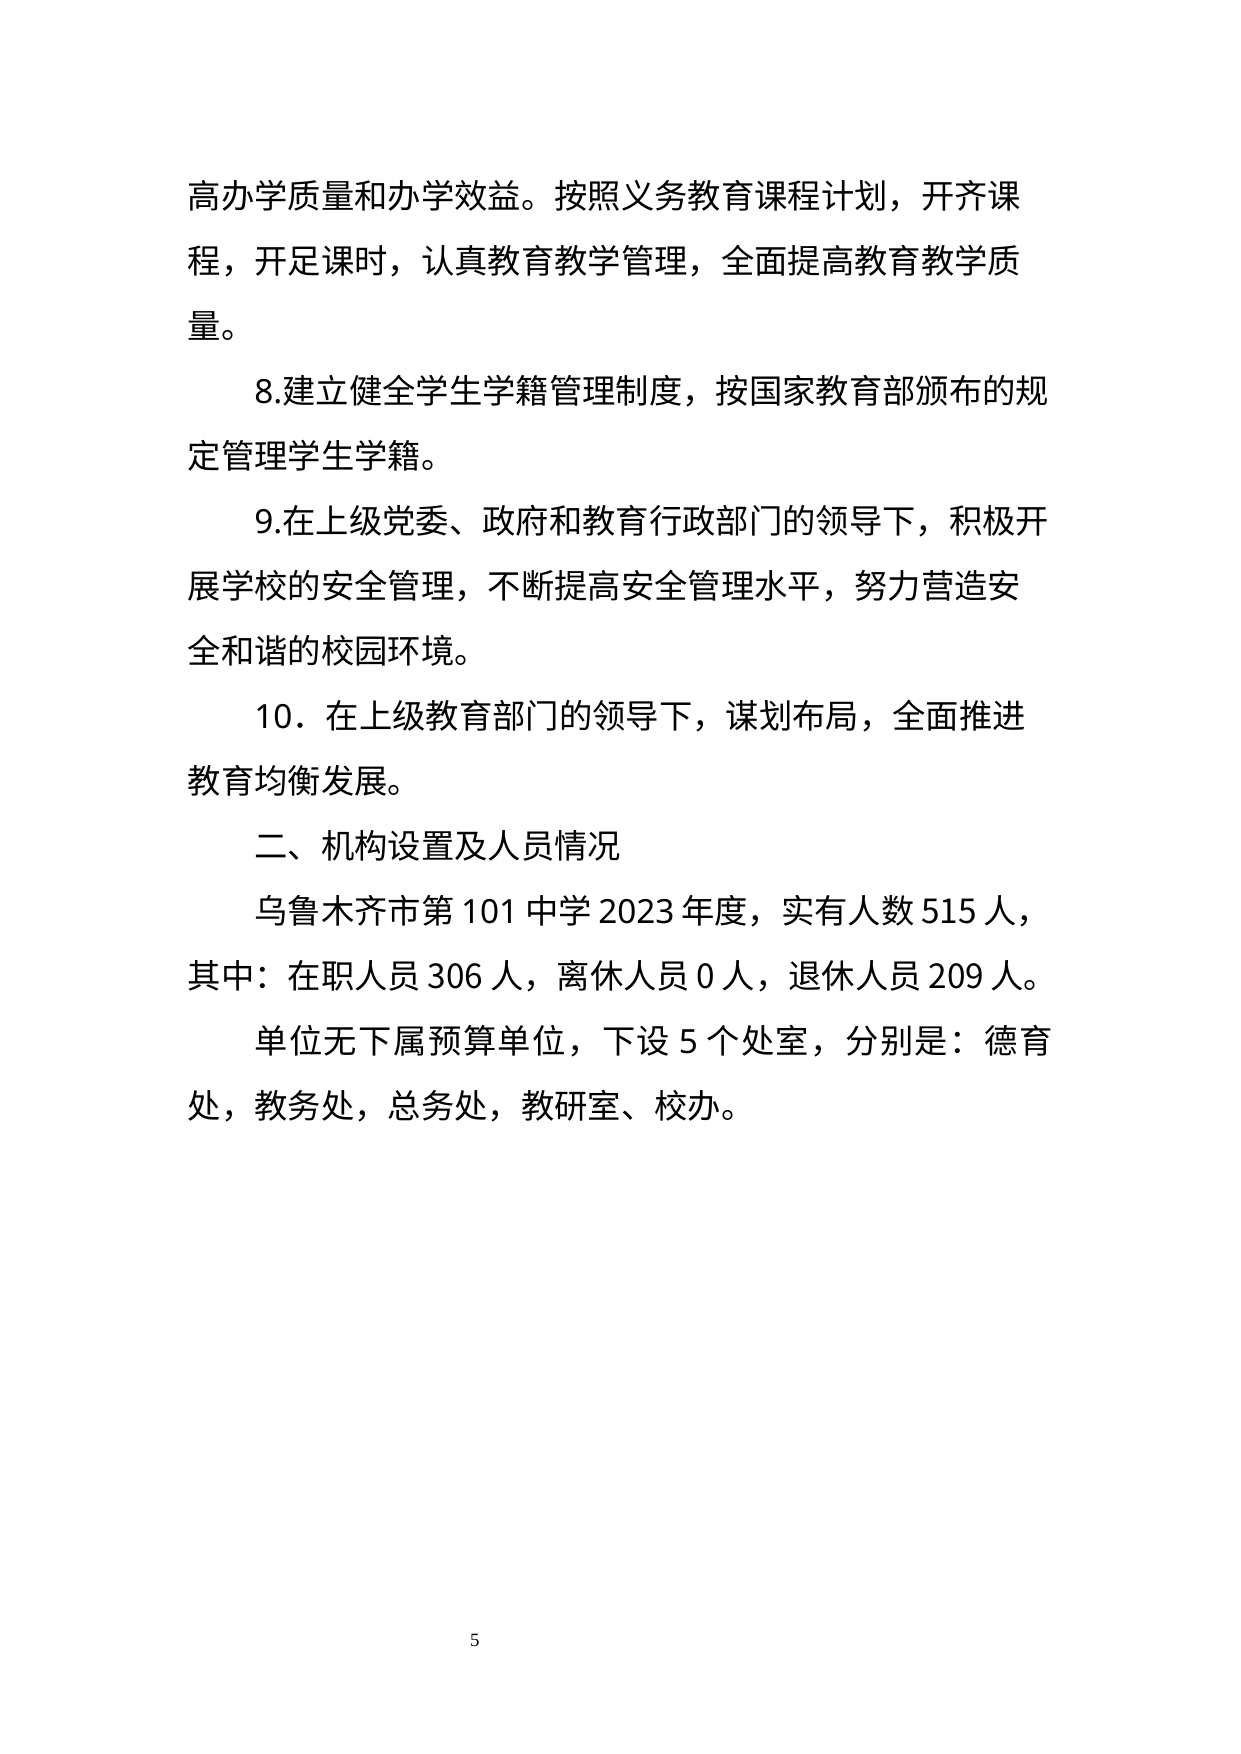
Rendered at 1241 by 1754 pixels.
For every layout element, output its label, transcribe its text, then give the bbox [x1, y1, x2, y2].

text 8.建立健全学生学籍管理制度，按国家教育部颁布的规定管理学生学籍。 [187, 357, 1053, 487]
text 二、机构设置及人员情况 [187, 812, 1053, 877]
text 单位无下属预算单位，下设5个处室，分别是：德育处，教务处，总务处，教研室、校办。 [187, 1007, 1053, 1137]
text 10．在上级教育部门的领导下，谋划布局，全面推进教育均衡发展。 [187, 682, 1053, 812]
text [187, 162, 1053, 357]
text 乌鲁木齐市第101中学2023年度，实有人数515人，其中：在职人员306人，离休人员0人，退休人员209人。 [187, 877, 1053, 1007]
text 9.在上级党委、政府和教育行政部门的领导下，积极开展学校的安全管理，不断提高安全管理水平，努力营造安全和谐的校园环境。 [187, 487, 1053, 682]
